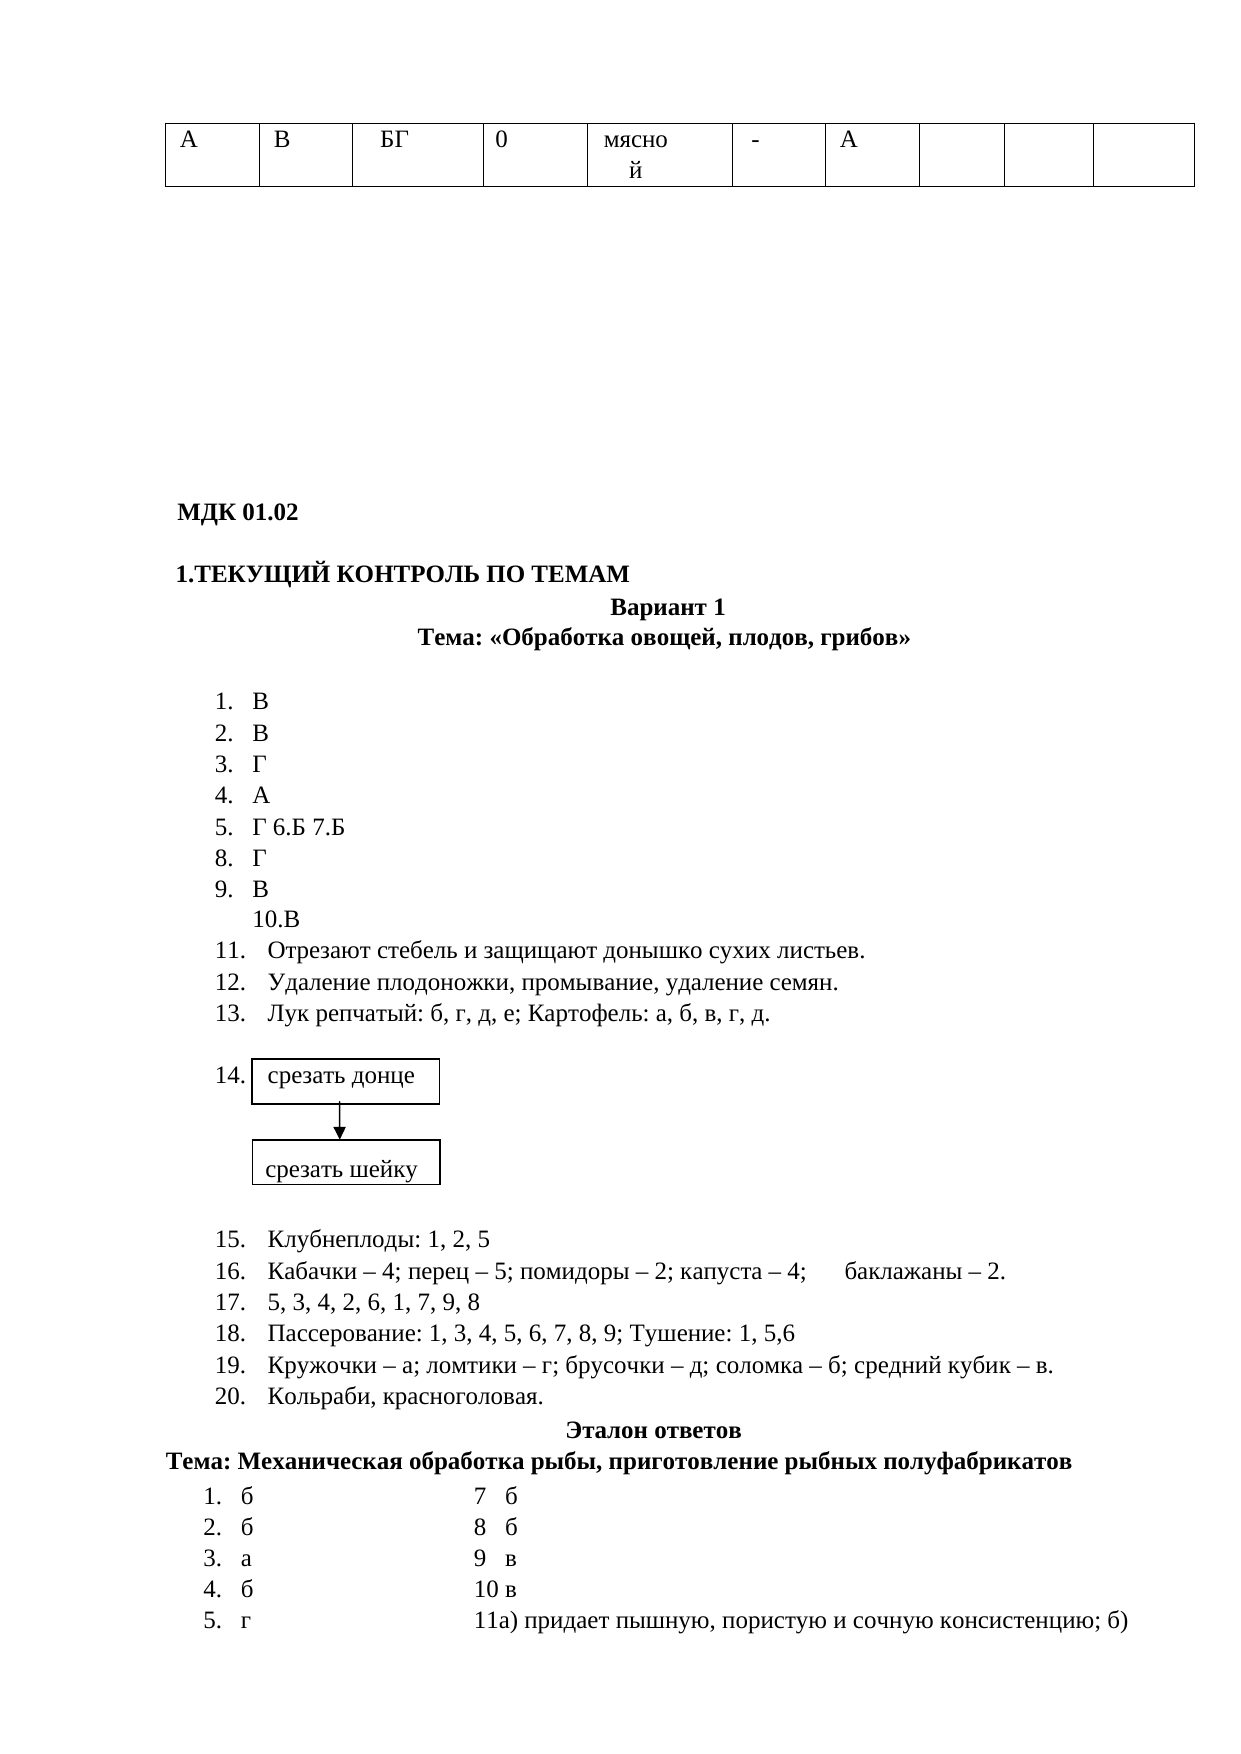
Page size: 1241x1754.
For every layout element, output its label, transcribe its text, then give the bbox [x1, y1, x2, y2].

list В [214, 686, 1201, 715]
list Г [214, 749, 1201, 778]
list Лук репчатый: б, г, д, е; Картофель: а, б, в, г, д. [214, 998, 1201, 1027]
table_cell 0 [484, 124, 587, 186]
text Тема: «Обработка овощей, плодов, грибов» [417, 622, 1155, 651]
table_cell мясной [588, 124, 732, 186]
list В 10.В [214, 874, 307, 933]
table_cell БГ [353, 124, 483, 186]
list В [214, 718, 1201, 746]
table_cell А [826, 124, 919, 186]
table_cell В [260, 124, 352, 186]
list Кабачки – 4; перец – 5; помидоры – 2; капуста – 4; баклажаны – 2. [214, 1256, 1201, 1284]
text Вариант 1 [177, 592, 1153, 621]
table_cell б б а б г в [166, 1478, 398, 1634]
table_cell [920, 124, 1004, 186]
text МДК 01.02 [177, 497, 1158, 526]
table_cell А [166, 124, 259, 186]
list Г [214, 843, 307, 872]
text 1.ТЕКУЩИЙ КОНТРОЛЬ ПО ТЕМАМ [175, 559, 1155, 588]
list Отрезают стебель и защищают донышко сухих листьев. [214, 935, 1201, 964]
list А [214, 780, 1201, 809]
text срезать шейку [175, 1154, 1206, 1183]
list Г 6.Б 7.Б [214, 812, 1201, 840]
table_cell [1005, 124, 1093, 186]
list Кружочки – а; ломтики – г; брусочки – д; соломка – б; средний кубик – в. [214, 1350, 1201, 1379]
list срезать донце [214, 1060, 1201, 1089]
table_header Эталон ответов Тема: Механическая обработка рыбы, приготовление рыбных полуфабрикатов [166, 1413, 1152, 1478]
list 5, 3, 4, 2, 6, 1, 7, 9, 8 [214, 1287, 1201, 1316]
table_cell - [733, 124, 825, 186]
list Удаление плодоножки, промывание, удаление семян. [214, 967, 1201, 995]
table_cell [1094, 124, 1194, 186]
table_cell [399, 1478, 1152, 1634]
list Клубнеплоды: 1, 2, 5 [214, 1224, 1201, 1253]
list Пассерование: 1, 3, 4, 5, 6, 7, 8, 9; Тушение: 1, 5,6 [214, 1318, 1201, 1347]
list Кольраби, красноголовая. [214, 1381, 1201, 1410]
